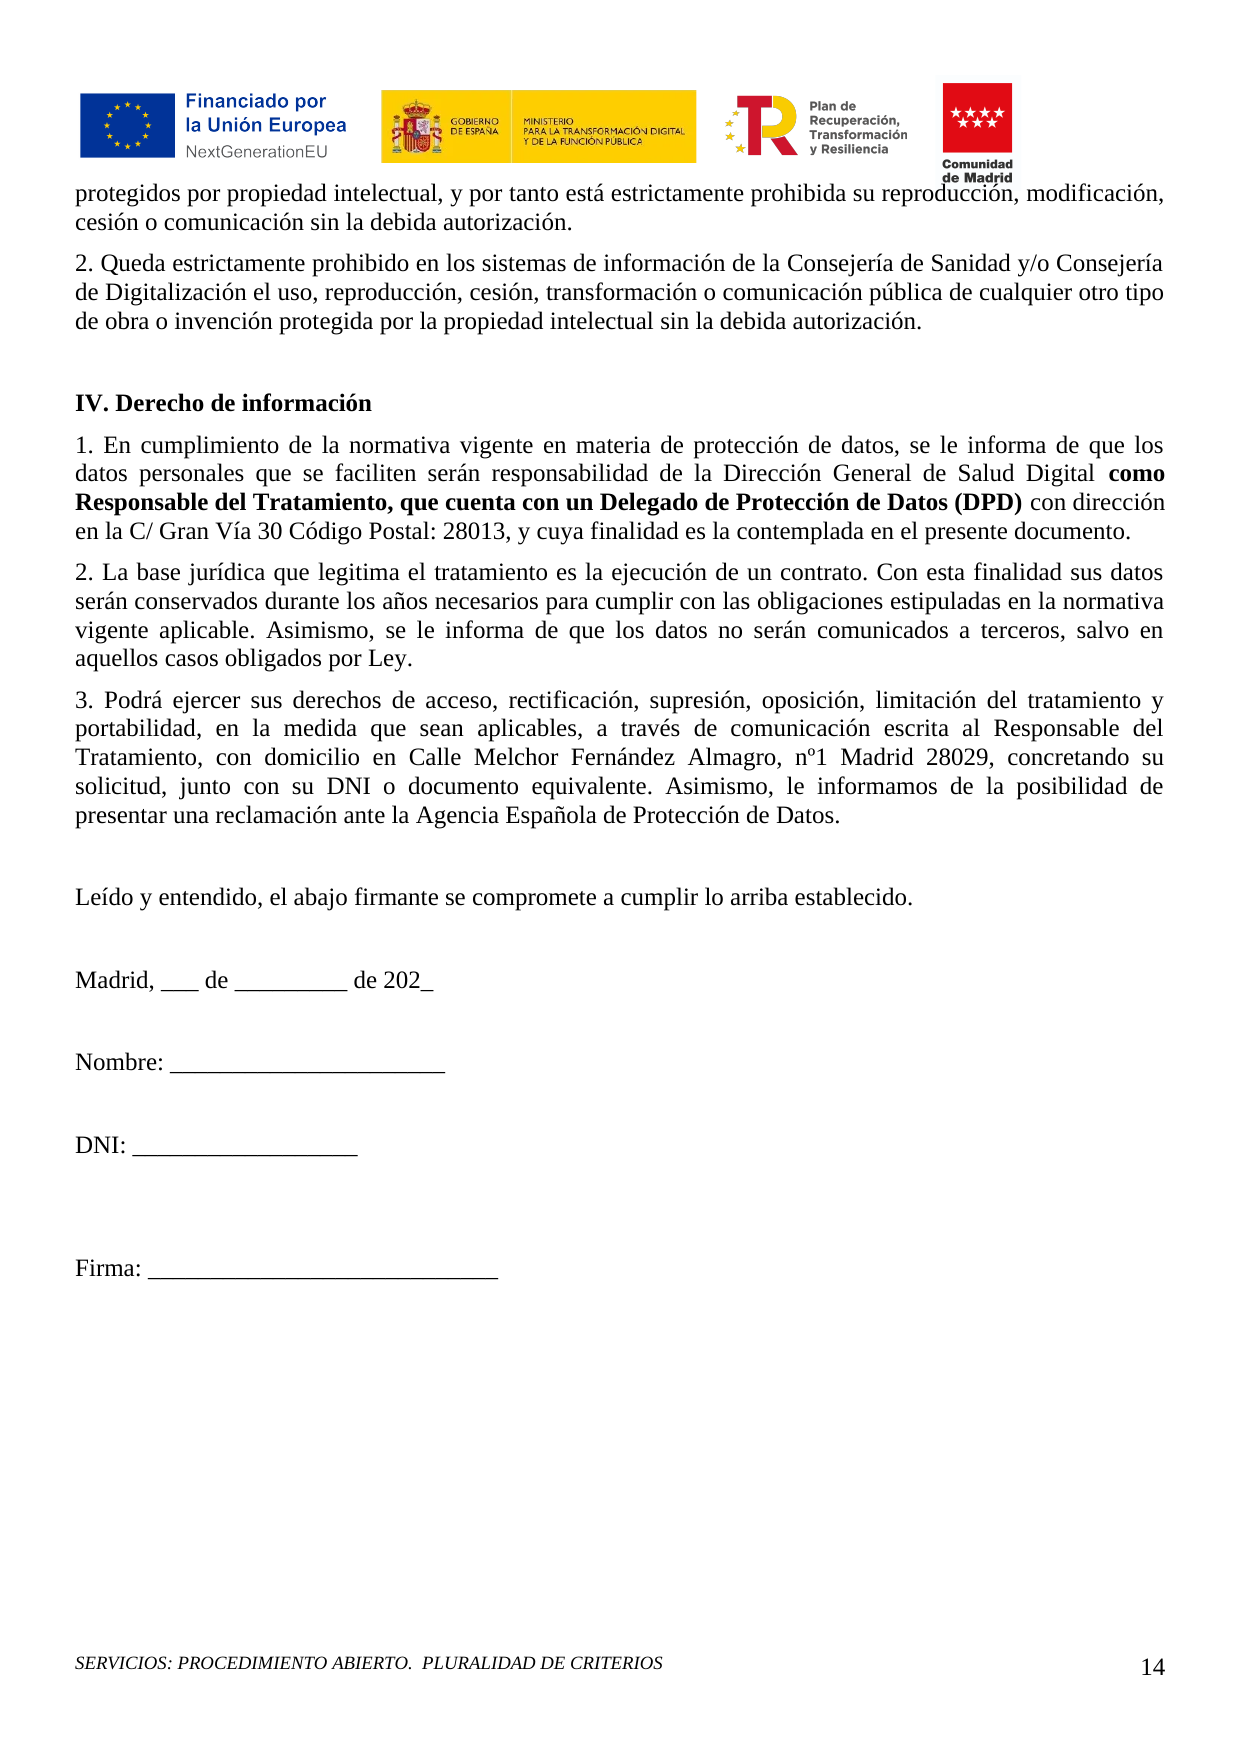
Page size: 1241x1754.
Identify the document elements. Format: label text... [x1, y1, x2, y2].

text IV. Derecho de información [75, 388, 1165, 417]
text 1. En cumplimiento de la normativa vigente en materia de protección de datos, se le informa de que los datos personales que se faciliten serán responsabilidad de la Dirección General de Salud Digital como Responsable del Tratamiento, que cuenta con un Delegado de Protección de Datos (DPD) con dirección en la C/ Gran Vía 30 Código Postal: 28013, y cuya finalidad es la contemplada en el presente documento. [75, 430, 1165, 545]
text Madrid, ___ de _________ de 202_ [75, 965, 1165, 993]
picture [75, 88, 357, 163]
text Firma: ____________________________ [75, 1253, 1165, 1282]
text Nombre: ______________________ [75, 1047, 1165, 1076]
text DNI: __________________ [75, 1130, 1165, 1158]
picture [381, 90, 697, 163]
picture [725, 75, 907, 177]
text Leído y entendido, el abajo firmante se compromete a cumplir lo arriba establecido. [75, 882, 1165, 911]
text 3. Podrá ejercer sus derechos de acceso, rectificación, supresión, oposición, limitación del tratamiento y portabilidad, en la medida que sean aplicables, a través de comunicación escrita al Responsable del Tratamiento, con domicilio en Calle Melchor Fernández Almagro, nº1 Madrid 28029, concretando su solicitud, junto con su DNI o documento equivalente. Asimismo, le informamos de la posibilidad de presentar una reclamación ante la Agencia Española de Protección de Datos. [75, 685, 1165, 828]
text 2. La base jurídica que legitima el tratamiento es la ejecución de un contrato. Con esta finalidad sus datos serán conservados durante los años necesarios para cumplir con las obligaciones estipuladas en la normativa vigente aplicable. Asimismo, se le informa de que los datos no serán comunicados a terceros, salvo en aquellos casos obligados por Ley. [75, 557, 1165, 672]
text 2. Queda estrictamente prohibido en los sistemas de información de la Consejería de Sanidad y/o Consejería de Digitalización el uso, reproducción, cesión, transformación o comunicación pública de cualquier otro tipo de obra o invención protegida por la propiedad intelectual sin la debida autorización. [75, 248, 1165, 335]
picture [935, 75, 1022, 178]
